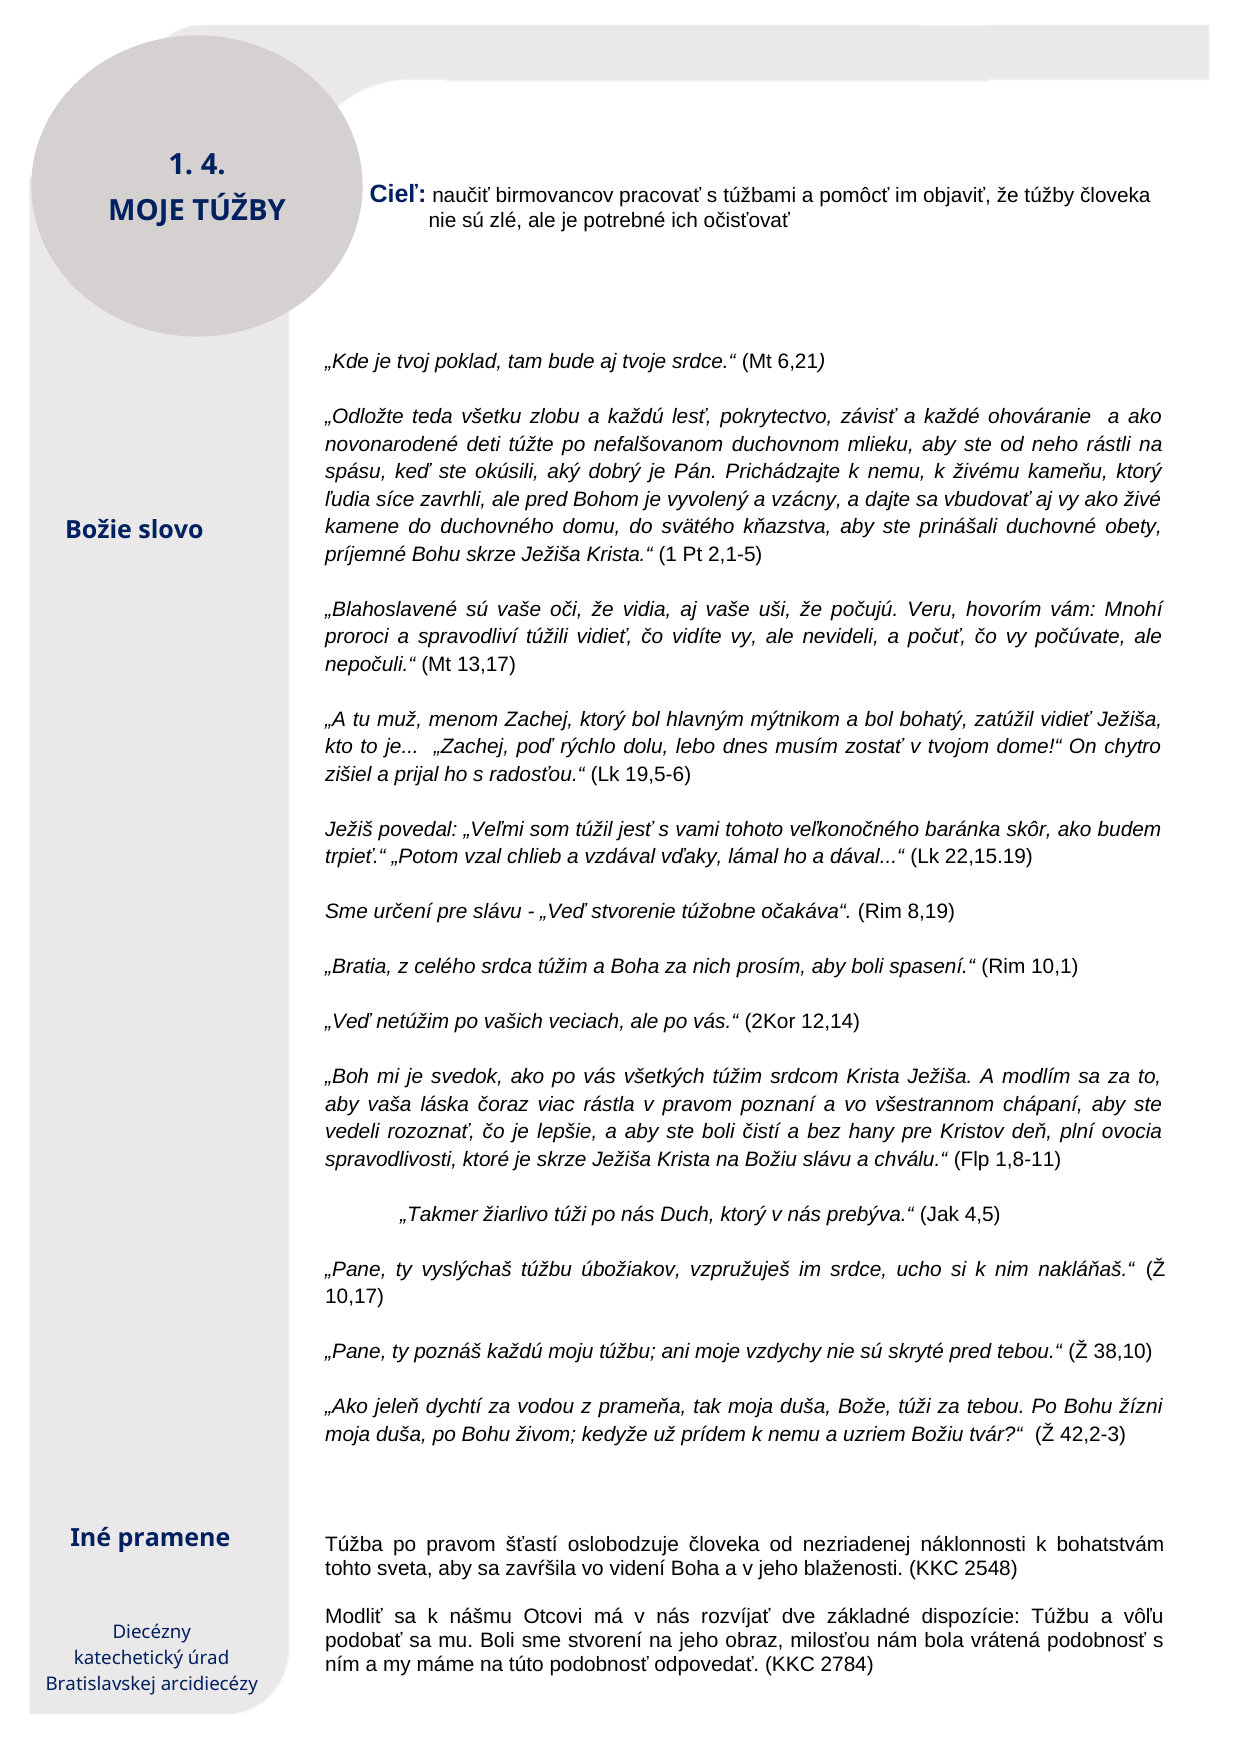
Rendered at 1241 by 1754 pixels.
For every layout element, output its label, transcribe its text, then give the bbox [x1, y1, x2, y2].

text „A tu muž, menom Zachej, ktorý bol hlavným mýtnikom a bol bohatý, zatúžil vidieť Ježiša, kto to je... „Zachej, poď rýchlo dolu, lebo dnes musím zostať v tvojom dome!“ On chytro zišiel a prijal ho s radosťou.“ (Lk 19,5-6) [325, 707, 1165, 786]
text „Takmer žiarlivo túži po nás Duch, ktorý v nás prebýva.“ (Jak 4,5) [325, 1202, 1165, 1226]
text Sme určení pre slávu - „Veď stvorenie túžobne očakáva“. (Rim 8,19) [325, 899, 1165, 923]
text „Ako jeleň dychtí za vodou z prameňa, tak moja duša, Bože, túži za tebou. Po Bohu žízni moja duša, po Bohu živom; kedyže už prídem k nemu a uzriem Božiu tvár?“ (Ž 42,2-3) [325, 1394, 1165, 1446]
text „Pane, ty vyslýchaš túžbu úbožiakov, vzpružuješ im srdce, ucho si k nim nakláňaš.“ (Ž 10,17) [325, 1257, 1165, 1308]
text „Pane, ty poznáš každú moju túžbu; ani moje vzdychy nie sú skryté pred tebou.“ (Ž 38,10) [325, 1339, 1165, 1363]
text Ježiš povedal: „Veľmi som túžil jesť s vami tohoto veľkonočného baránka skôr, ako budem trpieť.“ „Potom vzal chlieb a vzdával vďaky, lámal ho a dával...“ (Lk 22,15.19) [325, 817, 1165, 868]
picture [29, 25, 1210, 1714]
text „Veď netúžim po vašich veciach, ale po vás.“ (2Kor 12,14) [325, 1009, 1165, 1033]
text „Odložte teda všetku zlobu a každú lesť, pokrytectvo, závisť a každé ohováranie a ako novonarodené deti túžte po nefalšovanom duchovnom mlieku, aby ste od neho rástli na spásu, keď ste okúsili, aký dobrý je Pán. Prichádzajte k nemu, k živému kameňu, ktorý ľudia síce zavrhli, ale pred Bohom je vyvolený a vzácny, a dajte sa vbudovať aj vy ako živé kamene do duchovného domu, do svätého kňazstva, aby ste prinášali duchovné obety, príjemné Bohu skrze Ježiša Krista.“ (1 Pt 2,1-5) [325, 404, 1165, 566]
text Modliť sa k nášmu Otcovi má v nás rozvíjať dve základné dispozície: Túžbu a vôľu podobať sa mu. Boli sme stvorení na jeho obraz, milosťou nám bola vrátená podobnosť s ním a my máme na túto podobnosť odpovedať. (KKC 2784) [325, 1603, 1165, 1675]
text „Kde je tvoj poklad, tam bude aj tvoje srdce.“ (Mt 6,21) [325, 349, 1165, 373]
text Cieľ: naučiť birmovancov pracovať s túžbami a pomôcť im objaviť, že túžby človeka nie sú zlé, ale je potrebné ich očisťovať [369, 179, 1165, 232]
text „Blahoslavené sú vaše oči, že vidia, aj vaše uši, že počujú. Veru, hovorím vám: Mnohí proroci a spravodliví túžili vidieť, čo vidíte vy, ale nevideli, a počuť, čo vy počúvate, ale nepočuli.“ (Mt 13,17) [325, 597, 1165, 676]
text „Bratia, z celého srdca túžim a Boha za nich prosím, aby boli spasení.“ (Rim 10,1) [325, 954, 1165, 978]
text „Boh mi je svedok, ako po vás všetkých túžim srdcom Krista Ježiša. A modlím sa za to, aby vaša láska čoraz viac rástla v pravom poznaní a vo všestrannom chápaní, aby ste vedeli rozoznať, čo je lepšie, a aby ste boli čistí a bez hany pre Kristov deň, plní ovocia spravodlivosti, ktoré je skrze Ježiša Krista na Božiu slávu a chválu.“ (Flp 1,8-11) [325, 1064, 1165, 1171]
text Túžba po pravom šťastí oslobodzuje človeka od nezriadenej náklonnosti k bohatstvám tohto sveta, aby sa zavŕšila vo videní Boha a v jeho blaženosti. (KKC 2548) [325, 1532, 1165, 1579]
